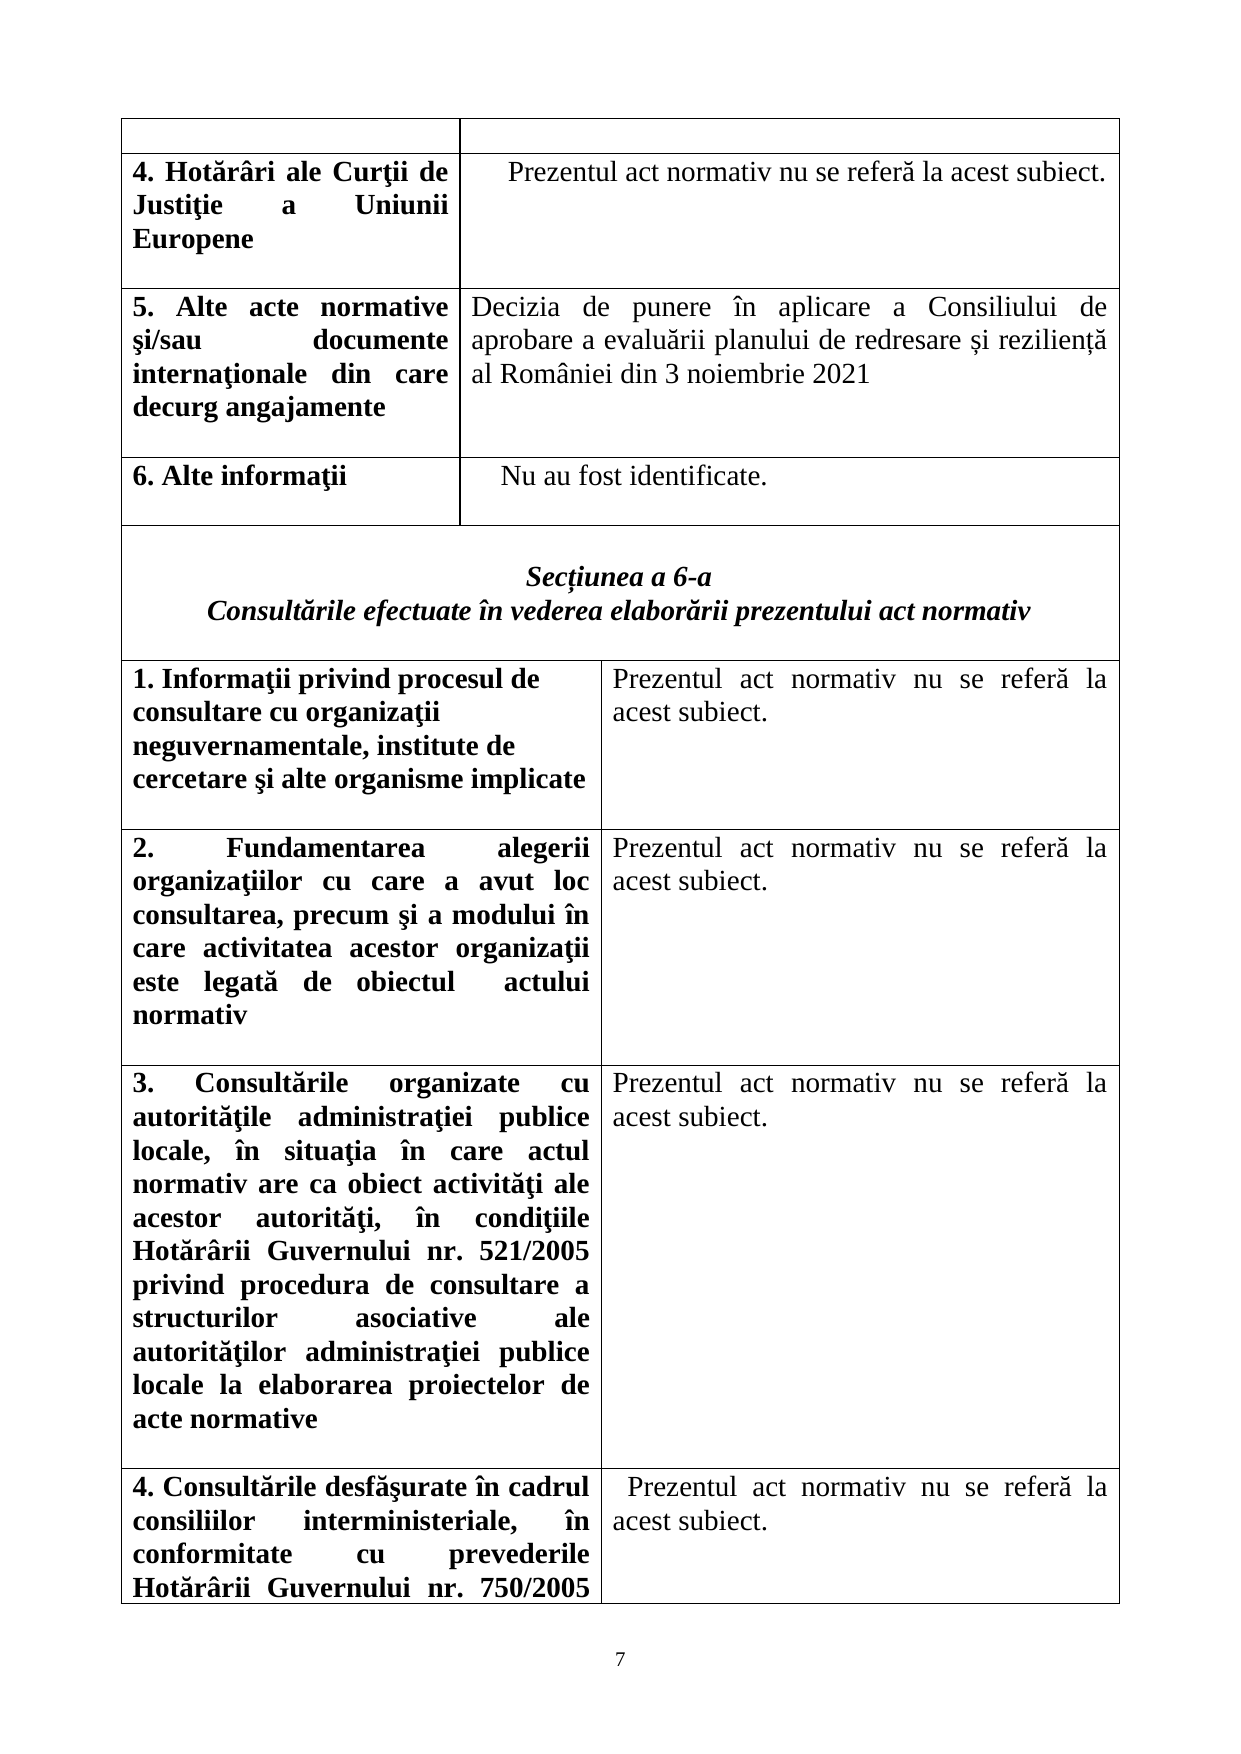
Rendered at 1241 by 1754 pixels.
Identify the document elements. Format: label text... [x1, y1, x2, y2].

table_cell Secțiunea a 6-a Consultările efectuate în vederea elaborării prezentului act normativ [122, 526, 1119, 660]
table_cell 5. Alte acte normative şi/sau documente internaţionale din care decurg angajamente [122, 289, 459, 457]
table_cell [461, 154, 1119, 288]
table_cell 6. Alte informaţii [122, 458, 459, 525]
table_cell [122, 119, 459, 153]
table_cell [122, 1469, 601, 1603]
table_cell Prezentul act normativ nu se referă la acest subiect. [602, 830, 1119, 1064]
table_cell 2. Fundamentarea alegerii organizaţiilor cu care a avut loc consultarea, precum şi a modului în care activitatea acestor organizaţii este legată de obiectul actului normativ [122, 830, 601, 1064]
table_cell Prezentul act normativ nu se referă la acest subiect. [602, 1066, 1119, 1468]
table_cell 3. Consultările organizate cu autorităţile administraţiei publice locale, în situaţia în care actul normativ are ca obiect activităţi ale acestor autorităţi, în condiţiile Hotărârii Guvernului nr. 521/2005 privind procedura de consultare a structurilor asociative ale autorităţilor administraţiei publice locale la elaborarea proiectelor de acte normative [122, 1066, 601, 1468]
table_cell Nu au fost identificate. [461, 458, 1119, 525]
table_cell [602, 1469, 1119, 1603]
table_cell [461, 119, 1119, 153]
table_cell 1. Informaţii privind procesul de consultare cu organizaţii neguvernamentale, institute de cercetare şi alte organisme implicate [122, 661, 601, 829]
table_cell Decizia de punere în aplicare a Consiliului de aprobare a evaluării planului de redresare și reziliență al României din 3 noiembrie 2021 [461, 289, 1119, 457]
table_cell Prezentul act normativ nu se referă la acest subiect. [602, 661, 1119, 829]
table_cell 4. Hotărâri ale Curţii de Justiţie a Uniunii Europene [122, 154, 459, 288]
